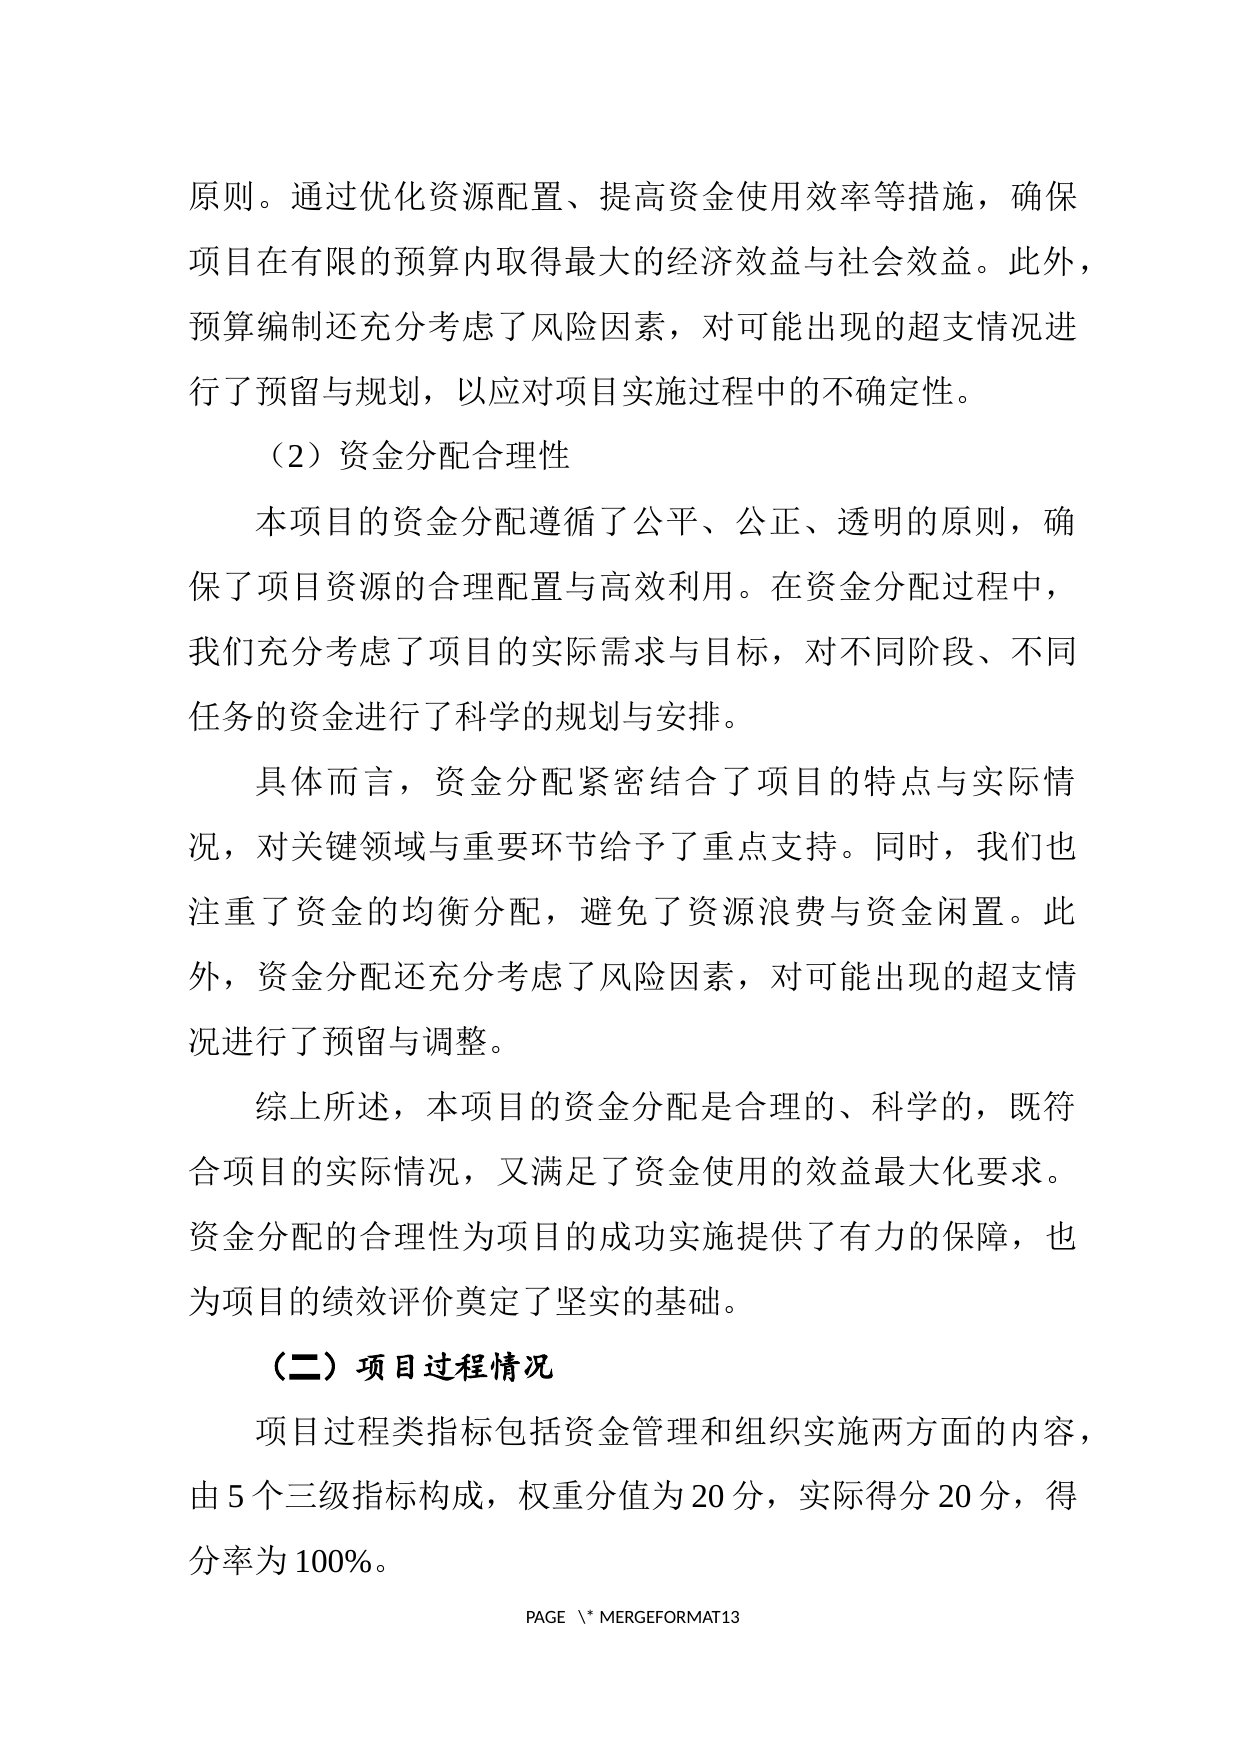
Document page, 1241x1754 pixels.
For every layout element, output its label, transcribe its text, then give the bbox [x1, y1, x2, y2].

text （2）资金分配合理性 [187, 422, 1078, 487]
text 具体而言，资金分配紧密结合了项目的特点与实际情况，对关键领域与重要环节给予了重点支持。同时，我们也注重了资金的均衡分配，避免了资源浪费与资金闲置。此外，资金分配还充分考虑了风险因素，对可能出现的超支情况进行了预留与调整。 [187, 747, 1078, 1072]
text 项目过程类指标包括资金管理和组织实施两方面的内容，由5个三级指标构成，权重分值为20分，实际得分20分，得分率为100%。 [187, 1397, 1078, 1592]
text 综上所述，本项目的资金分配是合理的、科学的，既符合项目的实际情况，又满足了资金使用的效益最大化要求。资金分配的合理性为项目的成功实施提供了有力的保障，也为项目的绩效评价奠定了坚实的基础。 [187, 1072, 1078, 1332]
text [187, 162, 1078, 422]
text 本项目的资金分配遵循了公平、公正、透明的原则，确保了项目资源的合理配置与高效利用。在资金分配过程中，我们充分考虑了项目的实际需求与目标，对不同阶段、不同任务的资金进行了科学的规划与安排。 [187, 487, 1078, 747]
title 项目过程情况 [187, 1332, 1078, 1397]
